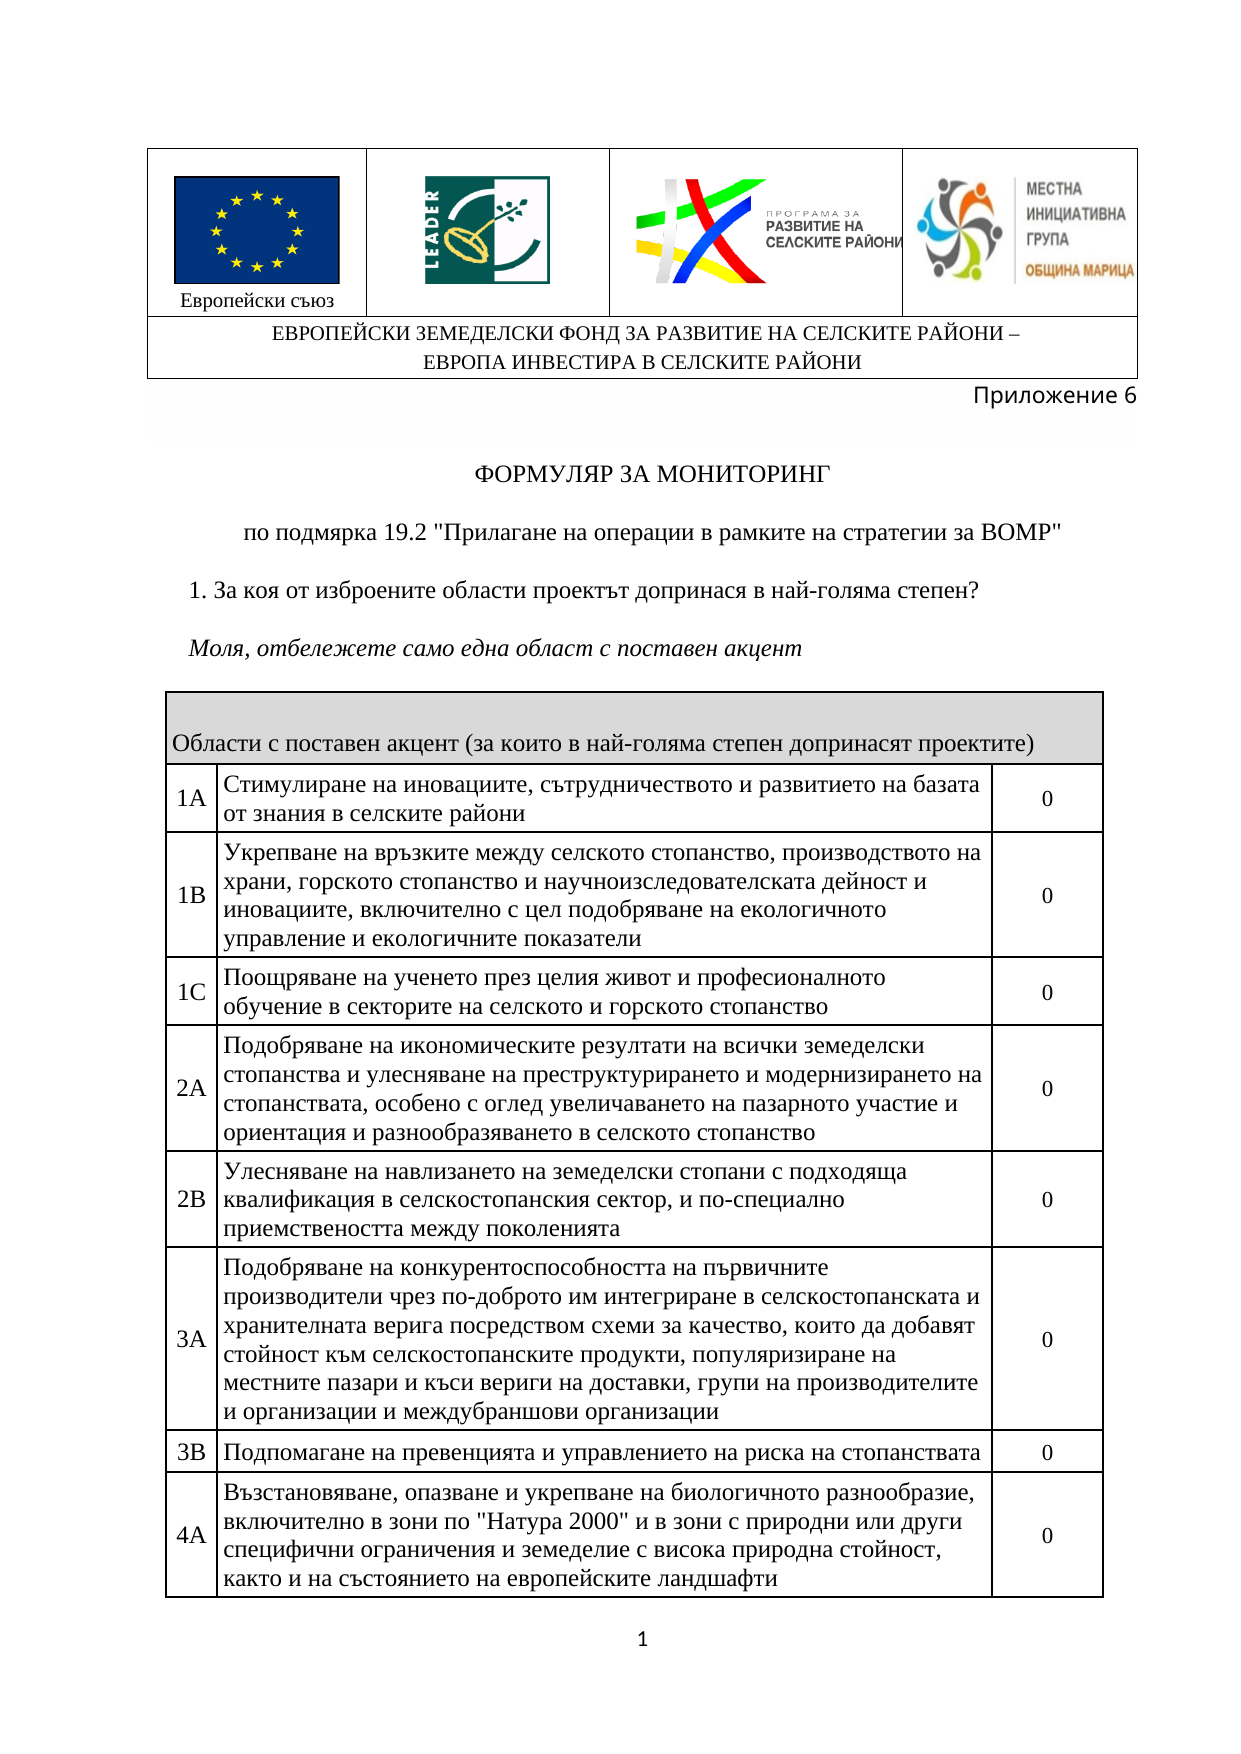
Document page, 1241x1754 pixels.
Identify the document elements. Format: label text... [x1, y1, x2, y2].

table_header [148, 442, 1157, 1598]
table_header [903, 149, 1137, 316]
table_header [367, 149, 609, 316]
table_header [610, 149, 902, 316]
table_header Европейски съюз [148, 149, 366, 316]
table_cell ЕВРОПЕЙСКИ ЗЕМЕДЕЛСКИ ФОНД ЗА РАЗВИТИЕ НА СЕЛСКИТЕ РАЙОНИ – ЕВРОПА ИНВЕСТИРА В СЕЛСКИТЕ РАЙОНИ [148, 317, 1137, 378]
picture [620, 170, 903, 291]
text Приложение 6 [148, 379, 1137, 410]
picture [913, 176, 1137, 284]
picture [425, 176, 550, 284]
